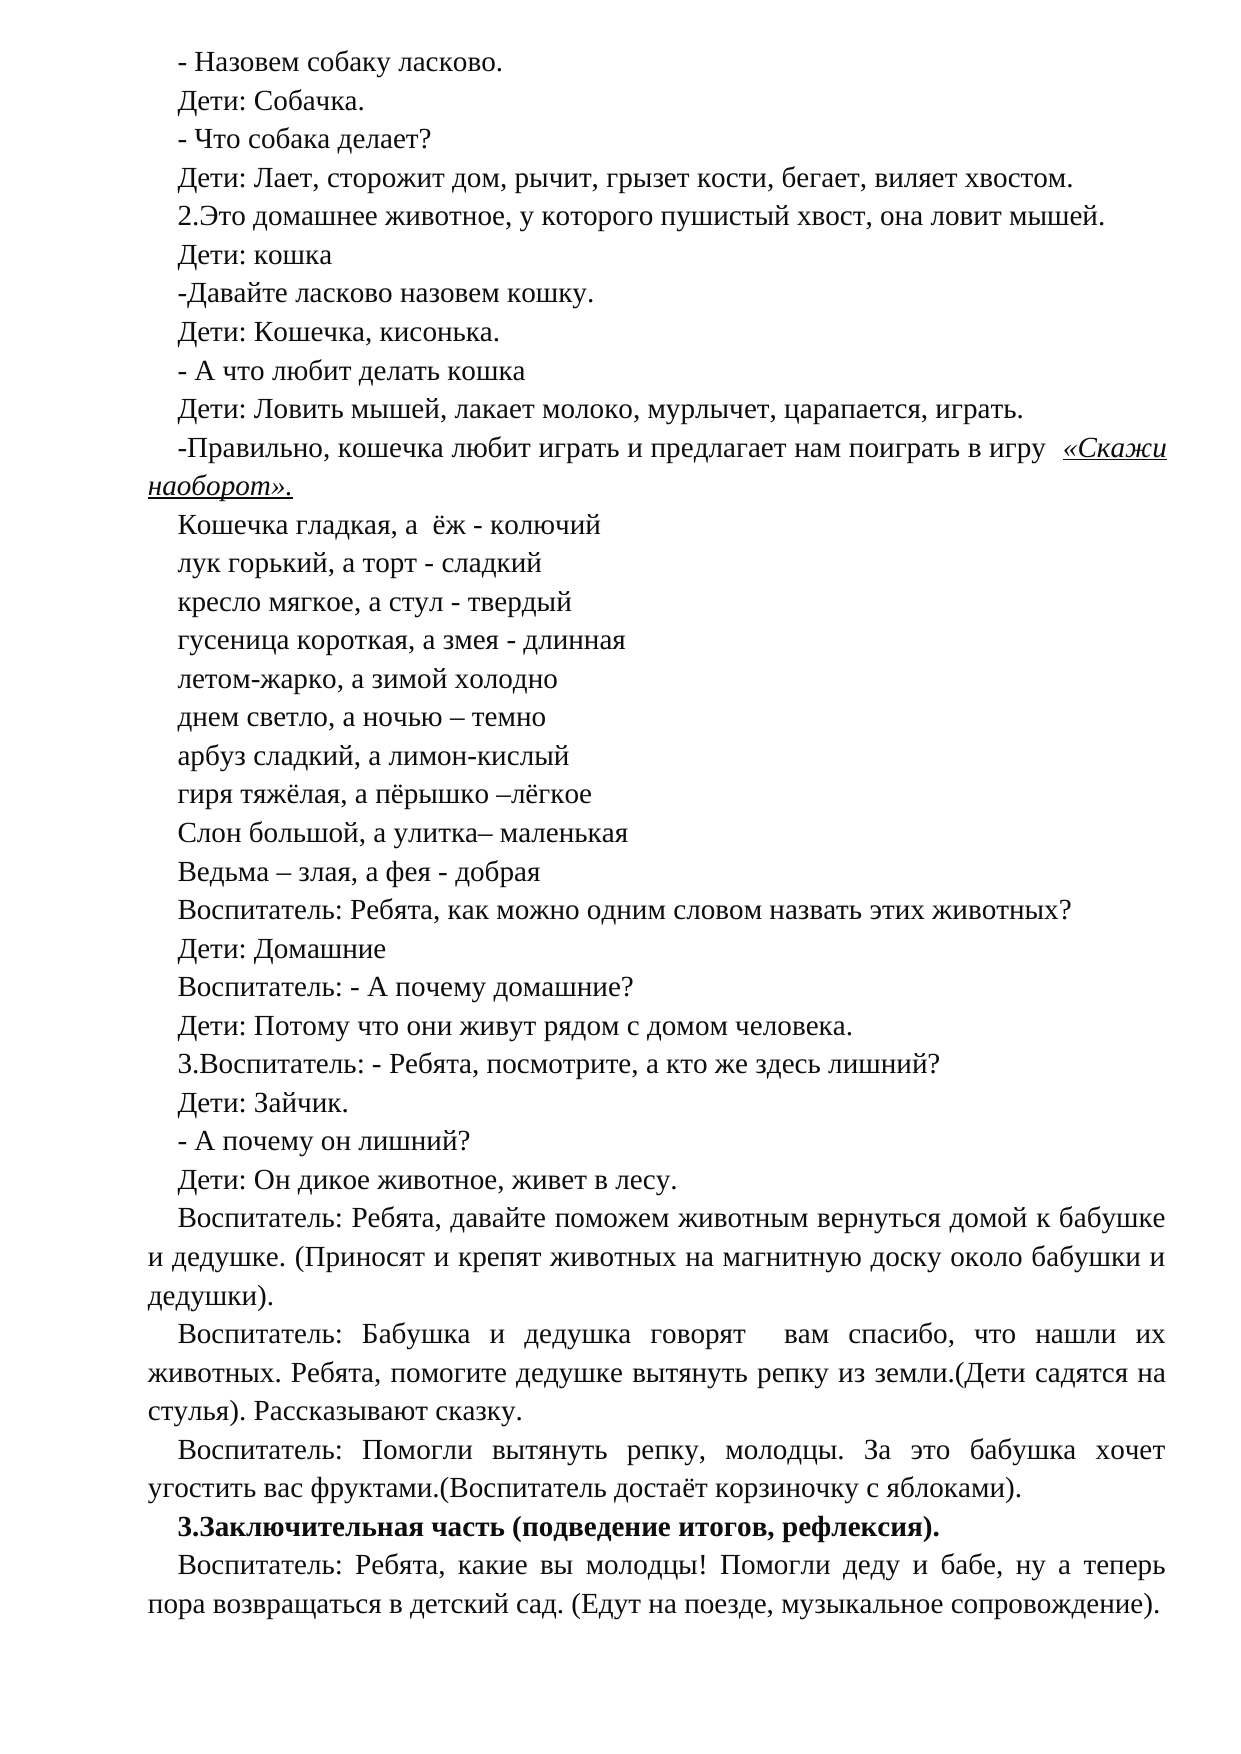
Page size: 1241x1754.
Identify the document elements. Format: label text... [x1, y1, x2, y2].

text Воспитатель: Помогли вытянуть репку, молодцы. За это бабушка хочет угостить вас фруктами.(Воспитатель достаёт корзиночку с яблоками). [148, 1432, 1167, 1504]
text летом-жарко, а зимой холодно [148, 661, 1167, 694]
text Дети: Кошечка, кисонька. [148, 314, 1167, 348]
text - А почему он лишний? [148, 1123, 1167, 1157]
text Дети: Домашние [148, 931, 1167, 964]
text - Назовем собаку ласково. [148, 44, 1167, 78]
text лук горький, а торт - сладкий [148, 545, 1167, 579]
text Слон большой, а улитка– маленькая [148, 815, 1167, 849]
text Дети: кошка [148, 237, 1167, 271]
text Воспитатель: Ребята, давайте поможем животным вернуться домой к бабушке и дедушке. (Приносят и крепят животных на магнитную доску около бабушки и дедушки). [148, 1201, 1167, 1311]
text гиря тяжёлая, а пёрышко –лёгкое [148, 777, 1167, 810]
text 3.Заключительная часть (подведение итогов, рефлексия). [148, 1509, 1167, 1542]
text Дети: Зайчик. [148, 1085, 1167, 1118]
text Дети: Лает, сторожит дом, рычит, грызет кости, бегает, виляет хвостом. [148, 160, 1167, 193]
text Дети: Потому что они живут рядом с домом человека. [148, 1008, 1167, 1041]
text Воспитатель: Ребята, какие вы молодцы! Помогли деду и бабе, ну а теперь пора возвращаться в детский сад. (Едут на поезде, музыкальное сопровождение). [148, 1547, 1167, 1619]
text Воспитатель: Бабушка и дедушка говорят вам спасибо, что нашли их животных. Ребята, помогите дедушке вытянуть репку из земли.(Дети садятся на стулья). Рассказывают сказку. [148, 1316, 1167, 1427]
text Кошечка гладкая, а ёж - колючий [148, 507, 1167, 540]
text Дети: Ловить мышей, лакает молоко, мурлычет, царапается, играть. [148, 391, 1167, 425]
text Воспитатель: Ребята, как можно одним словом назвать этих животных? [148, 892, 1167, 926]
text арбуз сладкий, а лимон-кислый [148, 738, 1167, 772]
text кресло мягкое, а стул - твердый [148, 584, 1167, 617]
text Дети: Собачка. [148, 83, 1167, 116]
text Ведьма – злая, а фея - добрая [148, 854, 1167, 887]
text 2.Это домашнее животное, у которого пушистый хвост, она ловит мышей. [148, 198, 1167, 232]
text Дети: Он дикое животное, живет в лесу. [148, 1162, 1167, 1196]
text -Давайте ласково назовем кошку. [148, 276, 1167, 309]
text днем светло, а ночью – темно [148, 699, 1167, 733]
text 3.Воспитатель: - Ребята, посмотрите, а кто же здесь лишний? [148, 1046, 1167, 1080]
text -Правильно, кошечка любит играть и предлагает нам поиграть в игру «Скажи наоборот». [148, 430, 1167, 502]
text гусеница короткая, а змея - длинная [148, 622, 1167, 656]
text Воспитатель: - А почему домашние? [148, 969, 1167, 1003]
text - Что собака делает? [148, 121, 1167, 155]
text - А что любит делать кошка [148, 353, 1167, 386]
